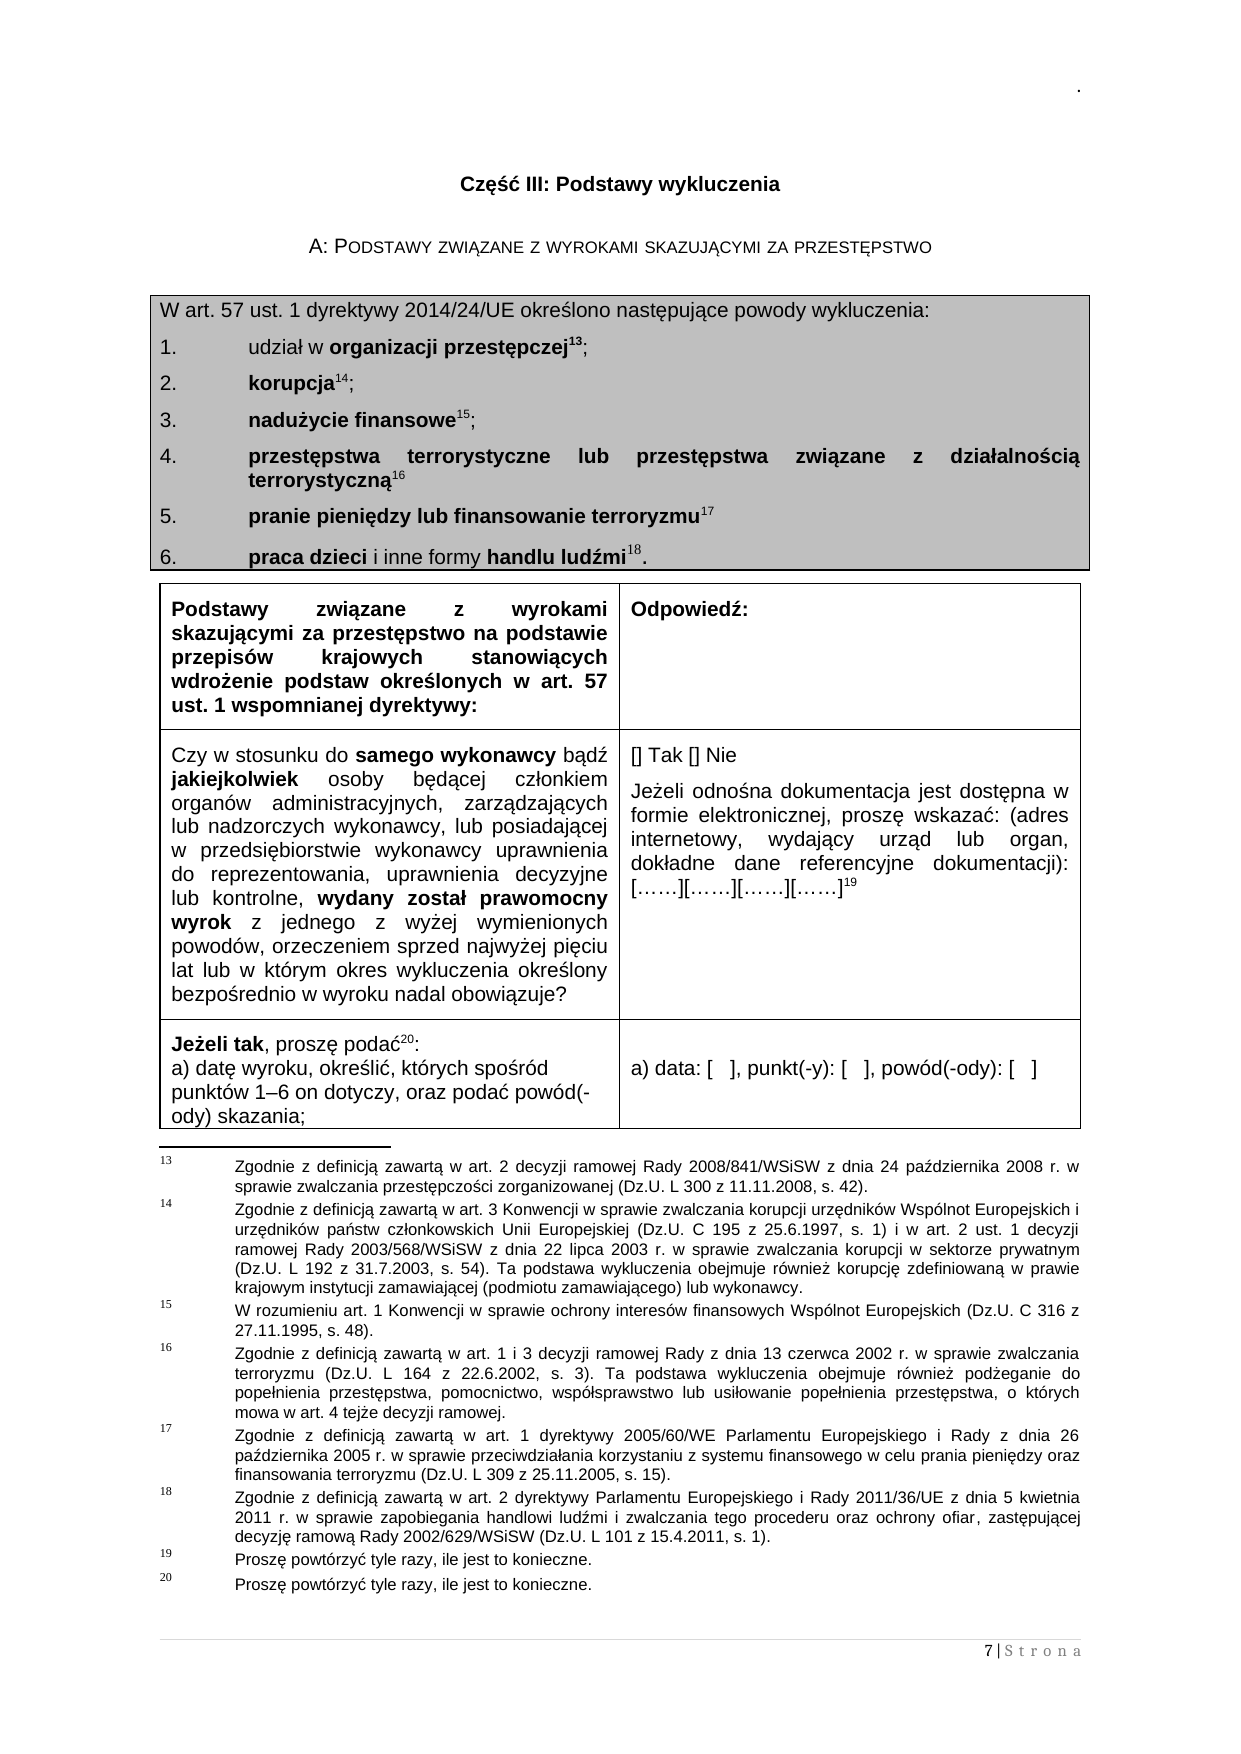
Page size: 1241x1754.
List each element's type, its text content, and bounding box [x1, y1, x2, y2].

table_cell a) data: [ ], punkt(-y): [ ], powód(-ody): [ ] b) [……] c) długość okresu wykluczenia [……] oraz punkt(-y), którego(-ych) to dotyczy. Jeżeli odnośna dokumentacja jest dostępna w formie elektronicznej, proszę wskazać: (adres internetowy, wydający urząd lub organ, dokładne dane referencyjne dokumentacji): [……][……][……][……] [620, 1020, 1080, 1128]
text korupcja; [151, 368, 1089, 395]
text Część III: Podstawy wykluczenia [159, 172, 1081, 196]
table_cell Jeżeli tak, proszę podać: a) datę wyroku, określić, których spośród punktów 1–6 on dotyczy, oraz podać powód(-ody) skazania; b) wskazać, kto został skazany [ ]; c) w zakresie, w jakim zostało to bezpośrednio ustalone w wyroku: [161, 1020, 619, 1128]
text praca dzieci i inne formy handlu ludźmi. [151, 538, 1089, 569]
text W art. 57 ust. 1 dyrektywy 2014/24/UE określono następujące powody wykluczenia: [151, 296, 1089, 322]
text A: Podstawy związane z wyrokami skazującymi za przestępstwo [159, 233, 1081, 257]
table_header Odpowiedź: [620, 584, 1080, 729]
list udział w organizacji przestępczej; [151, 331, 1089, 358]
table_cell Czy w stosunku do samego wykonawcy bądź jakiejkolwiek osoby będącej członkiem organów administracyjnych, zarządzających lub nadzorczych wykonawcy, lub posiadającej w przedsiębiorstwie wykonawcy uprawnienia do reprezentowania, uprawnienia decyzyjne lub kontrolne, wydany został prawomocny wyrok z jednego z wyżej wymienionych powodów, orzeczeniem sprzed najwyżej pięciu lat lub w którym okres wykluczenia określony bezpośrednio w wyroku nadal obowiązuje? [161, 730, 619, 1018]
table_header Podstawy związane z wyrokami skazującymi za przestępstwo na podstawie przepisów krajowych stanowiących wdrożenie podstaw określonych w art. 57 ust. 1 wspomnianej dyrektywy: [161, 584, 619, 729]
text pranie pieniędzy lub finansowanie terroryzmu [151, 501, 1089, 528]
text nadużycie finansowe; [151, 404, 1089, 431]
text przestępstwa terrorystyczne lub przestępstwa związane z działalnością terrorystyczną [151, 441, 1089, 492]
table_cell [] Tak [] Nie Jeżeli odnośna dokumentacja jest dostępna w formie elektronicznej, proszę wskazać: (adres internetowy, wydający urząd lub organ, dokładne dane referencyjne dokumentacji): [……][……][……][……] [620, 730, 1080, 1018]
